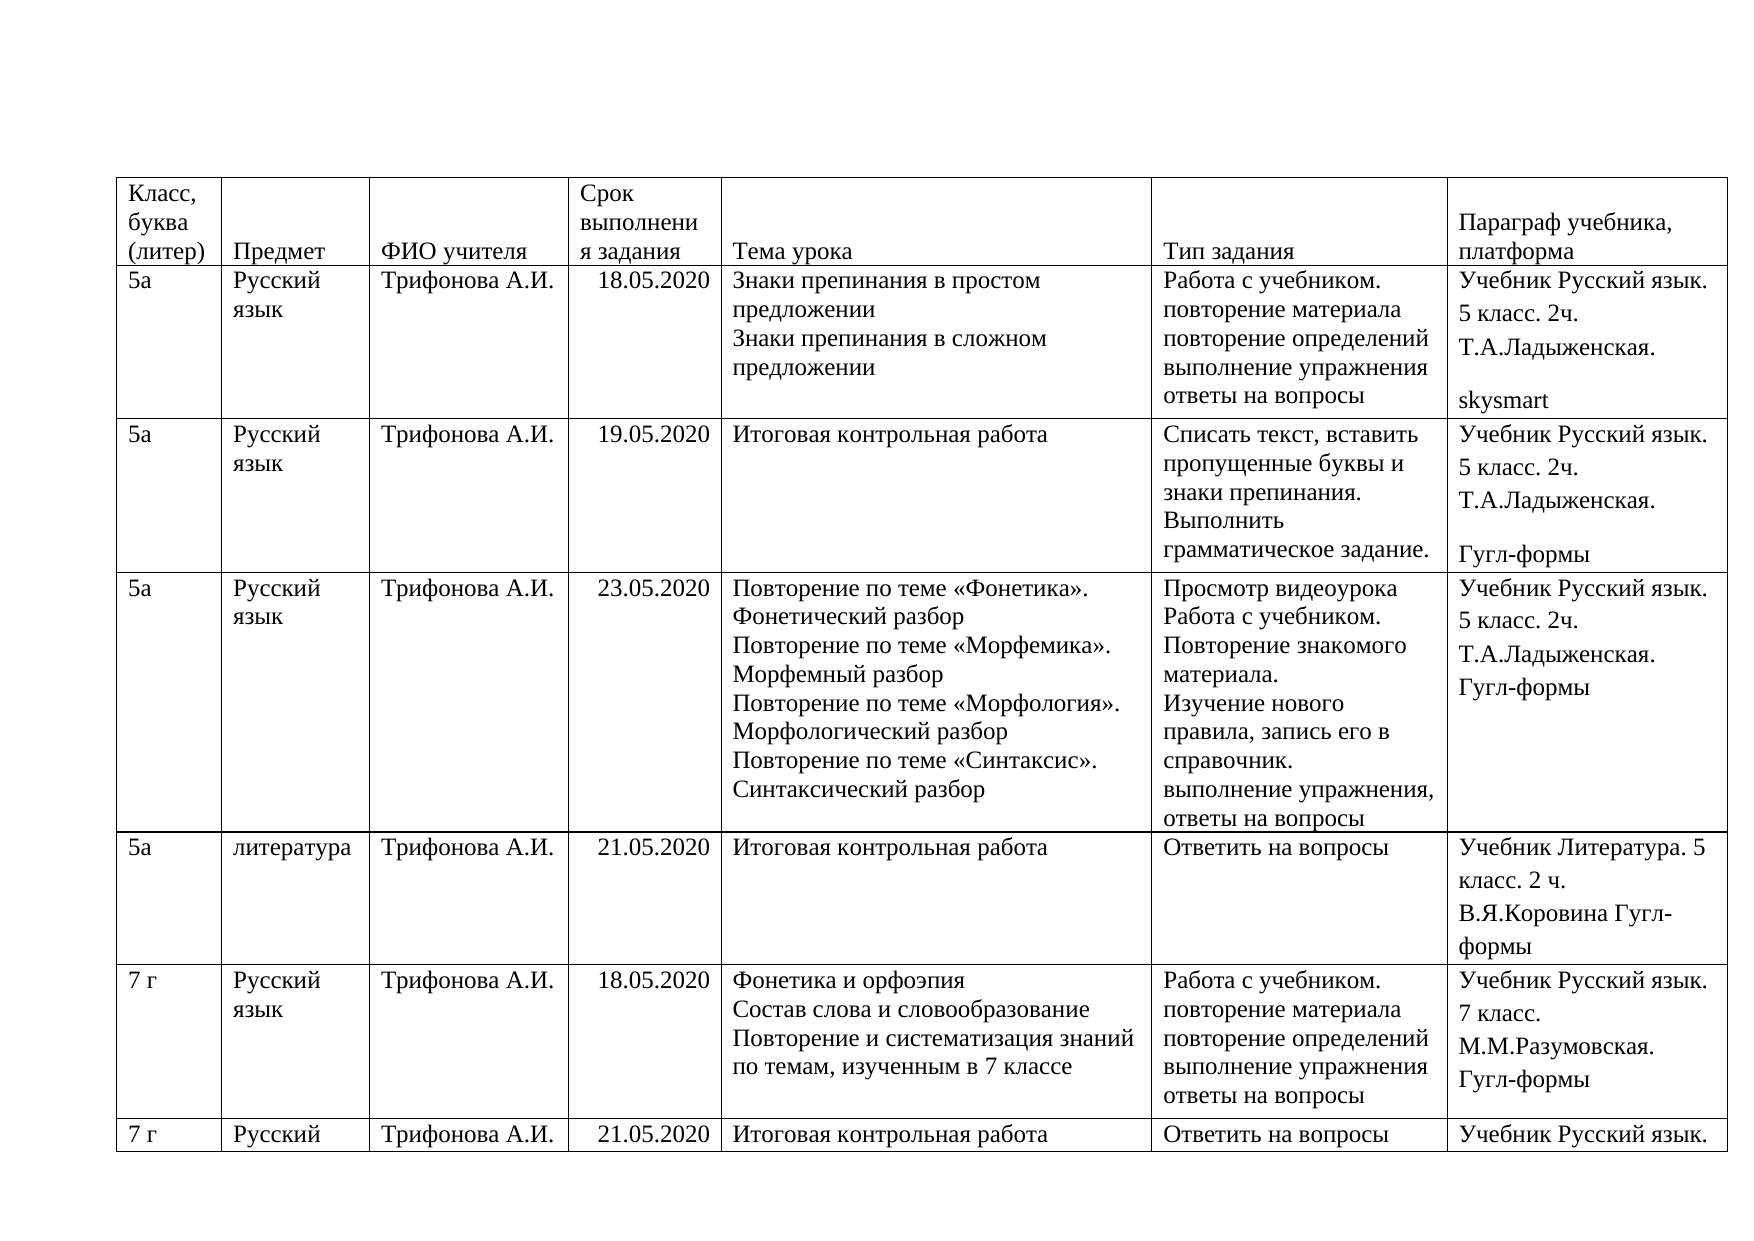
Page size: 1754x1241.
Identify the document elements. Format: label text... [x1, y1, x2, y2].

table_header ФИО учителя [370, 178, 568, 264]
table_cell Учебник Литература. 5 класс. 2 ч. В.Я.Коровина Гугл-формы [1448, 833, 1727, 964]
table_cell 5а [117, 833, 221, 964]
table_header Тема урока [722, 178, 1151, 264]
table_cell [1448, 1119, 1727, 1151]
table_cell Трифонова А.И. [370, 573, 568, 831]
table_cell Просмотр видеоурока Работа с учебником. Повторение знакомого материала. Изучение нового правила, запись его в справочник. выполнение упражнения, ответы на вопросы [1152, 573, 1447, 831]
table_header Параграф учебника, платформа [1448, 178, 1727, 264]
table_cell Русский язык [222, 266, 369, 418]
table_cell Русский язык [222, 1119, 369, 1151]
table_header Срок выполнения задания [569, 178, 721, 264]
table_cell 18.05.2020 [569, 965, 721, 1118]
table_cell Ответить на вопросы [1152, 1119, 1447, 1151]
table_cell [722, 1119, 1151, 1151]
table_cell Списать текст, вставить пропущенные буквы и знаки препинания. Выполнить грамматическое задание. [1152, 419, 1447, 572]
table_cell 18.05.2020 [569, 266, 721, 418]
table_cell 21.05.2020 [569, 833, 721, 964]
table_cell Знаки препинания в простом предложении Знаки препинания в сложном предложении [722, 266, 1151, 418]
table_cell 5а [117, 573, 221, 831]
table_cell Русский язык [222, 573, 369, 831]
table_cell Учебник Русский язык. 5 класс. 2ч. Т.А.Ладыженская. Гугл-формы [1448, 573, 1727, 831]
table_cell Работа с учебником. повторение материала повторение определений выполнение упражнения ответы на вопросы [1152, 266, 1447, 418]
table_cell Повторение по теме «Фонетика». Фонетический разбор Повторение по теме «Морфемика». Морфемный разбор Повторение по теме «Морфология». Морфологический разбор Повторение по теме «Синтаксис». Синтаксический разбор [722, 573, 1151, 831]
table_header Тип задания [1152, 178, 1447, 264]
table_cell Трифонова А.И. [370, 965, 568, 1118]
table_cell Русский язык [222, 965, 369, 1118]
table_cell Фонетика и орфоэпия Состав слова и словообразование Повторение и систематизация знаний по темам, изученным в 7 классе [722, 965, 1151, 1118]
table_cell Работа с учебником. повторение материала повторение определений выполнение упражнения ответы на вопросы [1152, 965, 1447, 1118]
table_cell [1448, 965, 1727, 1118]
table_cell 7 г [117, 1119, 221, 1151]
table_cell 5а [117, 266, 221, 418]
table_cell Русский язык [222, 419, 369, 572]
table_cell Итоговая контрольная работа [722, 833, 1151, 964]
table_cell Учебник Русский язык. 5 класс. 2ч. Т.А.Ладыженская. skysmart [1448, 266, 1727, 418]
table_cell литература [222, 833, 369, 964]
table_cell 7 г [117, 965, 221, 1118]
table_cell 23.05.2020 [569, 573, 721, 831]
table_header Предмет [222, 178, 369, 264]
table_cell Трифонова А.И. [370, 266, 568, 418]
table_cell Трифонова А.И. [370, 419, 568, 572]
table_cell Ответить на вопросы [1152, 833, 1447, 964]
table_cell Трифонова А.И. [370, 833, 568, 964]
table_cell Итоговая контрольная работа [722, 419, 1151, 572]
table_cell 5а [117, 419, 221, 572]
table_cell 19.05.2020 [569, 419, 721, 572]
table_cell Трифонова А.И. [370, 1119, 568, 1151]
table_cell Учебник Русский язык. 5 класс. 2ч. Т.А.Ладыженская. Гугл-формы [1448, 419, 1727, 572]
table_header Класс, буква (литер) [117, 178, 221, 264]
table_cell 21.05.2020 [569, 1119, 721, 1151]
